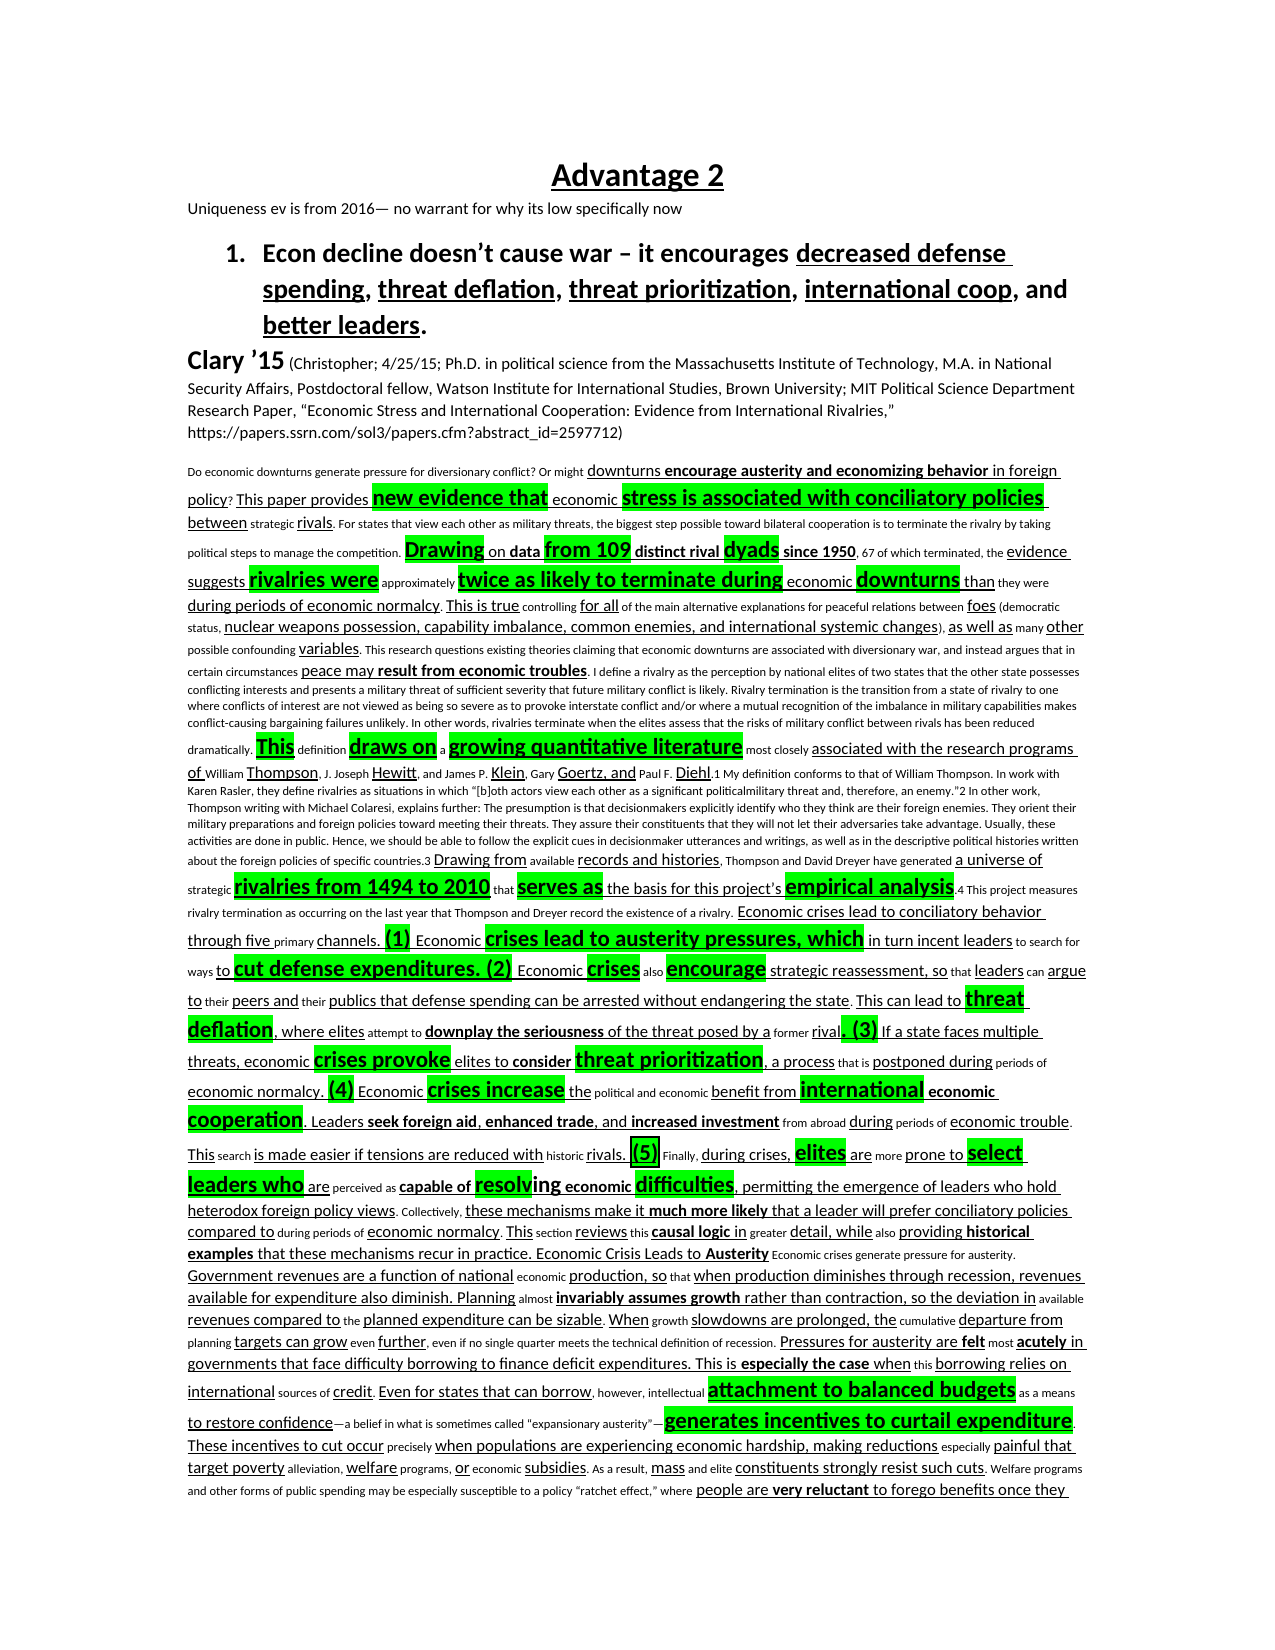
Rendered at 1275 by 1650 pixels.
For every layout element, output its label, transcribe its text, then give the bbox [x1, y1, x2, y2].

subtitle Advantage 2 [187, 154, 1087, 195]
subtitle Econ decline doesn’t cause war – it encourages decreased defense spending, threat deflation, threat prioritization, international coop, and better leaders. [225, 237, 1087, 341]
text Uniqueness ev is from 2016— no warrant for why its low specifically now [187, 198, 1087, 218]
text Clary ’15 (Christopher; 4/25/15; Ph.D. in political science from the Massachusetts Institute of Technology, M.A. in National Security Affairs, Postdoctoral fellow, Watson Institute for International Studies, Brown University; MIT Political Science Department Research Paper, “Economic Stress and International Cooperation: Evidence from International Rivalries,” https://papers.ssrn.com/sol3/papers.cfm?abstract_id=2597712) [187, 343, 1087, 442]
